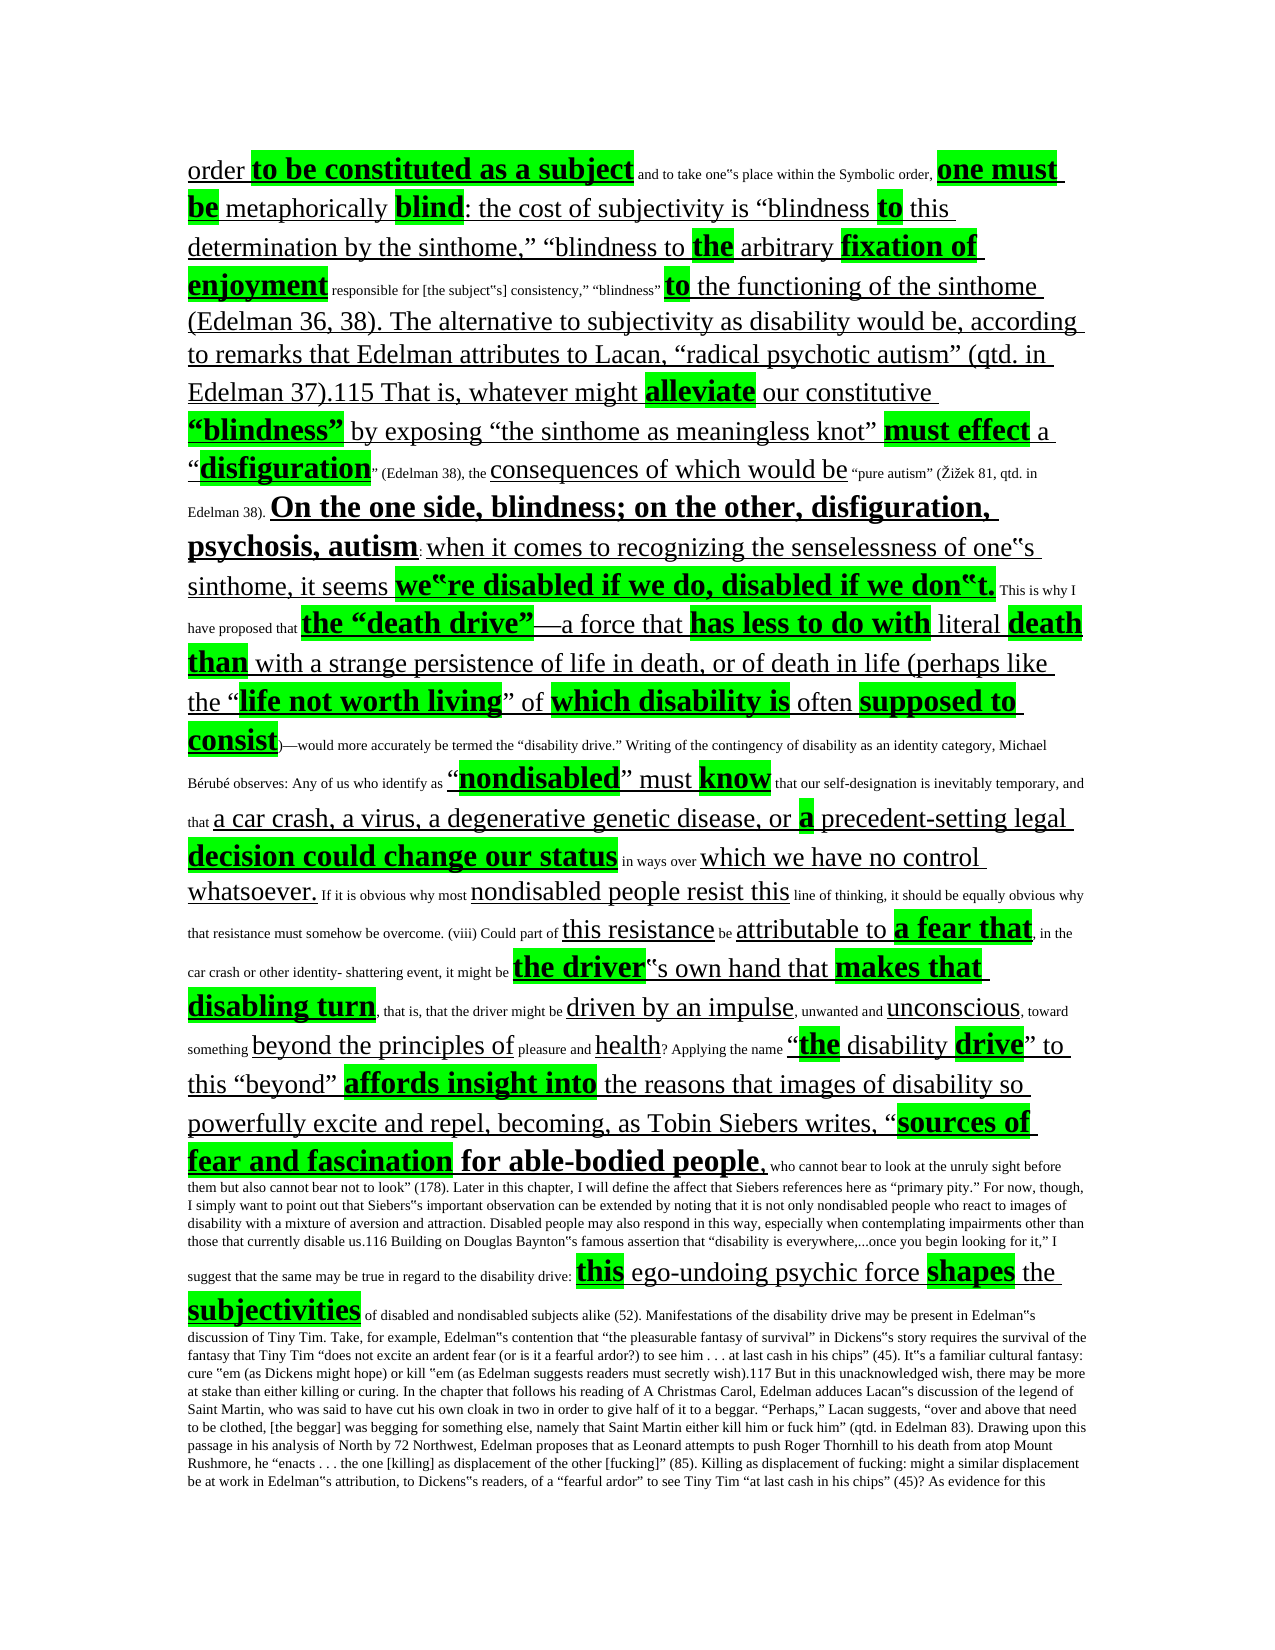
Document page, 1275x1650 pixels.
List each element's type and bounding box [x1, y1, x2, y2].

text [187, 150, 1087, 1489]
